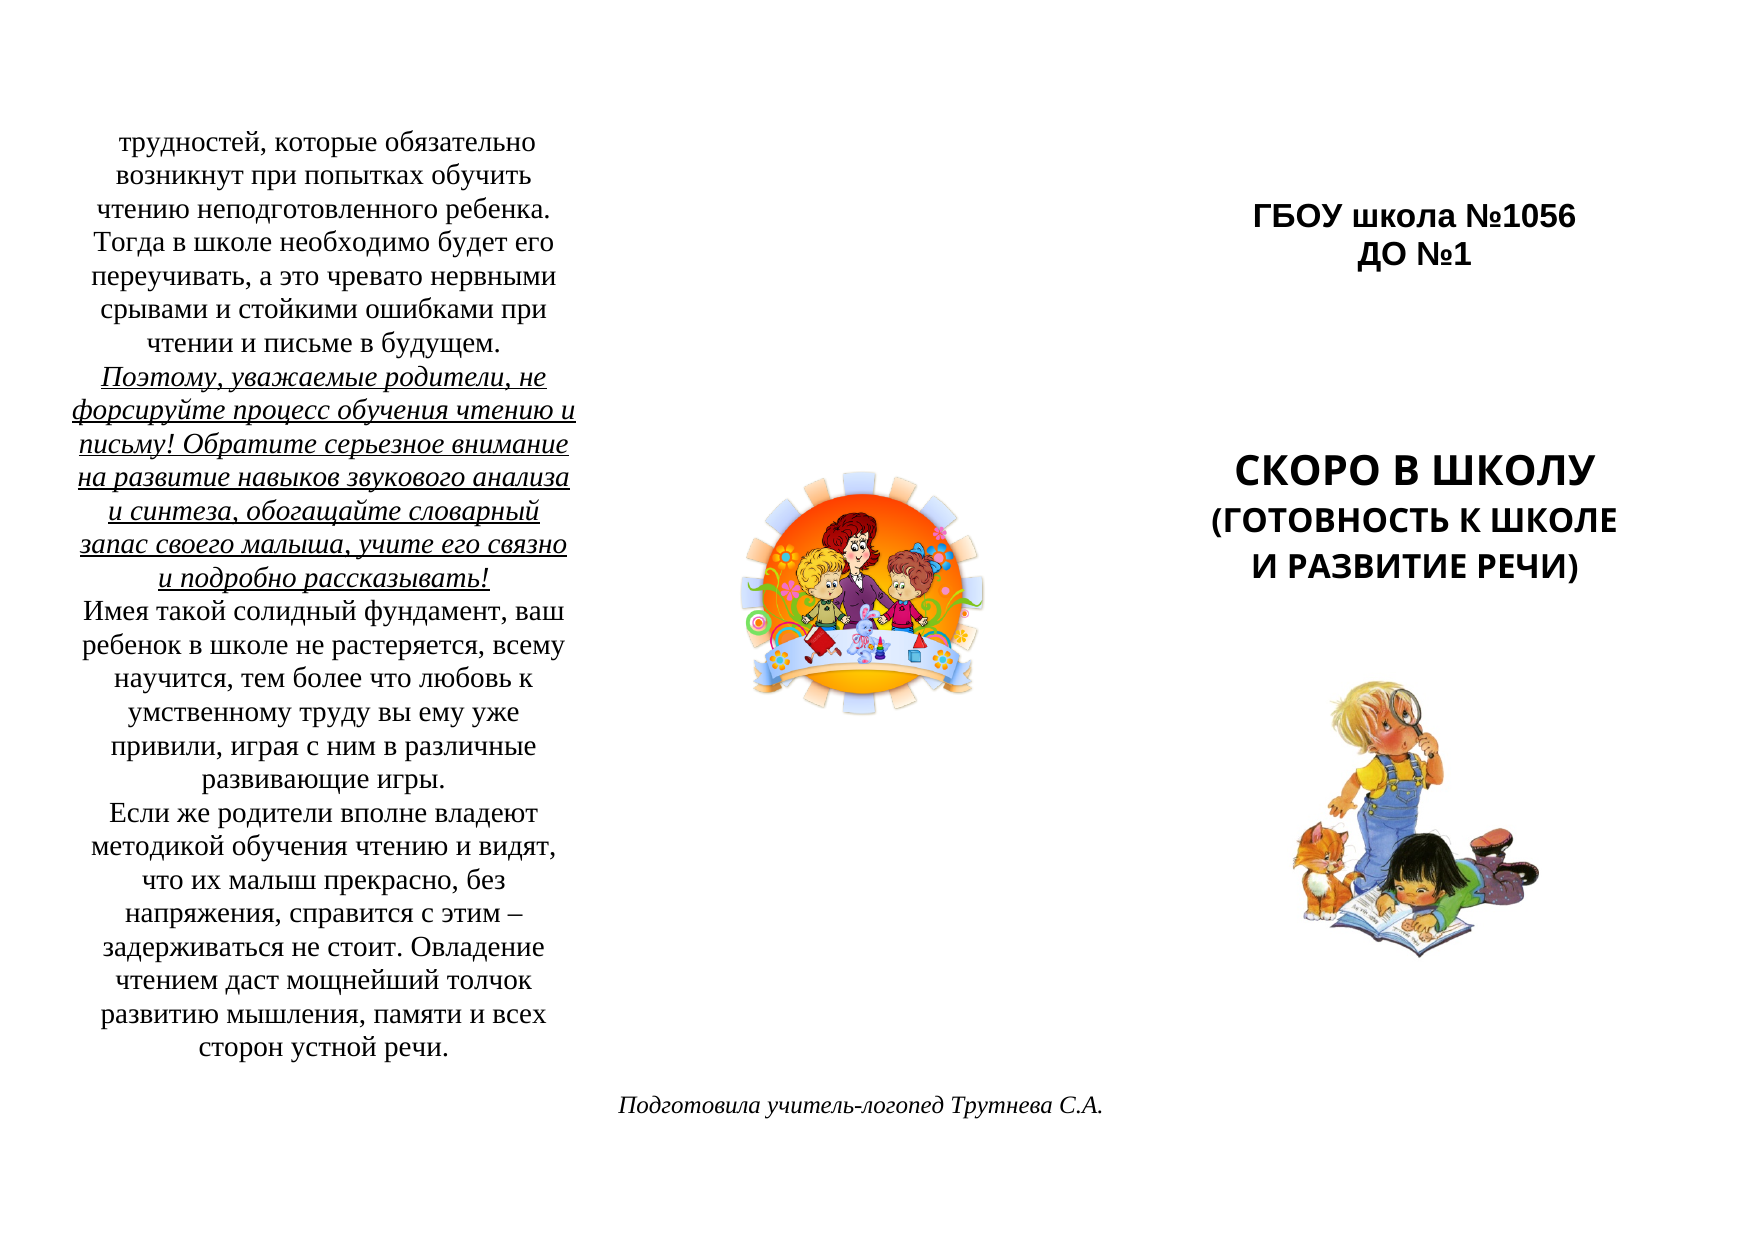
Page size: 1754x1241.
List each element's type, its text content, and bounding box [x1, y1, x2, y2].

picture [1287, 672, 1543, 966]
table_header трудностей, которые обязательно возникнут при попытках обучить чтению неподготовленного ребенка. Тогда в школе необходимо будет его переучивать, а это чревато нервными срывами и стойкими ошибками при чтении и письме в будущем. Поэтому, уважаемые родители, не форсируйте процесс обучения чтению и письму! Обратите серьезное внимание на развитие навыков звукового анализа и синтеза, обогащайте словарный запас своего малыша, учите его связно и подробно рассказывать! Имея такой солидный фундамент, ваш ребенок в школе не растеряется, всему научится, тем более что любовь к умственному труду вы ему уже привили, играя с ним в различные развивающие игры. Если же родители вполне владеют методикой обучения чтению и видят, что их малыш прекрасно, без напряжения, справится с этим – задерживаться не стоит. Овладение чтением даст мощнейший толчок развитию мышления, памяти и всех сторон устной речи. [60, 124, 588, 1130]
table_header Подготовила учитель-логопед Трутнева С.А. [588, 124, 1134, 1130]
table_header ГБОУ школа №1056 ДО №1 СКОРО В ШКОЛУ (ГОТОВНОСТЬ К ШКОЛЕ И РАЗВИТИЕ РЕЧИ) [1134, 124, 1695, 1130]
picture [732, 460, 990, 723]
